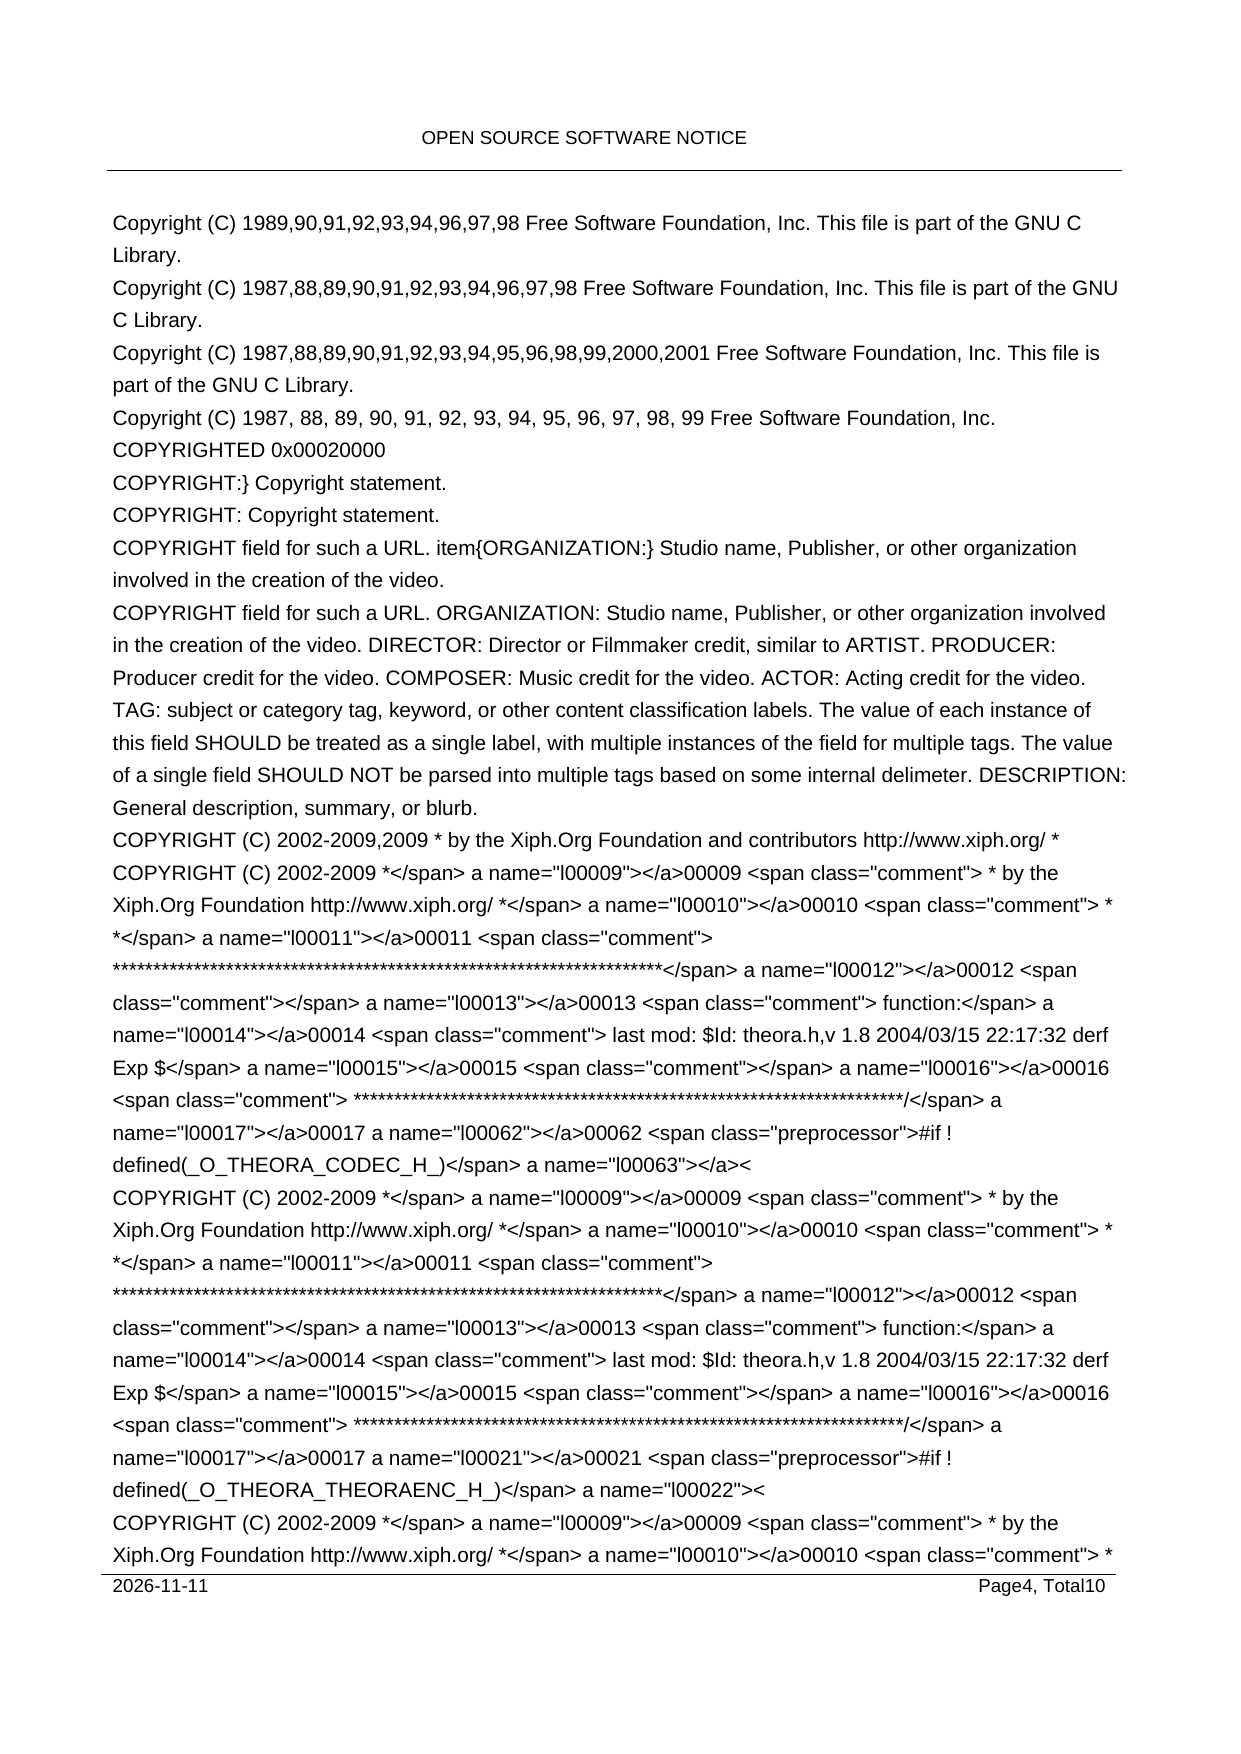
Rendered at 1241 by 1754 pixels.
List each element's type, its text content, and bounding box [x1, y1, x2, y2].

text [112, 1506, 1128, 1571]
text Copyright (C) 1989,90,91,92,93,94,96,97,98 Free Software Foundation, Inc. This file is part of the GNU C Library. [112, 206, 1128, 271]
text COPYRIGHT (C) 2002-2009 *</span> a name="l00009"></a>00009 <span class="comment"> * by the Xiph.Org Foundation http://www.xiph.org/ *</span> a name="l00010"></a>00010 <span class="comment"> * *</span> a name="l00011"></a>00011 <span class="comment"> ********************************************************************</span> a name="l00012"></a>00012 <span class="comment"></span> a name="l00013"></a>00013 <span class="comment"> function:</span> a name="l00014"></a>00014 <span class="comment"> last mod: $Id: theora.h,v 1.8 2004/03/15 22:17:32 derf Exp $</span> a name="l00015"></a>00015 <span class="comment"></span> a name="l00016"></a>00016 <span class="comment"> ********************************************************************/</span> a name="l00017"></a>00017 a name="l00021"></a>00021 <span class="preprocessor">#if !defined(_O_THEORA_THEORAENC_H_)</span> a name="l00022">< [112, 1181, 1128, 1506]
text COPYRIGHT field for such a URL. ORGANIZATION: Studio name, Publisher, or other organization involved in the creation of the video. DIRECTOR: Director or Filmmaker credit, similar to ARTIST. PRODUCER: Producer credit for the video. COMPOSER: Music credit for the video. ACTOR: Acting credit for the video. TAG: subject or category tag, keyword, or other content classification labels. The value of each instance of this field SHOULD be treated as a single label, with multiple instances of the field for multiple tags. The value of a single field SHOULD NOT be parsed into multiple tags based on some internal delimeter. DESCRIPTION: General description, summary, or blurb. [112, 596, 1128, 824]
text Copyright (C) 1987,88,89,90,91,92,93,94,95,96,98,99,2000,2001 Free Software Foundation, Inc. This file is part of the GNU C Library. [112, 336, 1128, 401]
text Copyright (C) 1987, 88, 89, 90, 91, 92, 93, 94, 95, 96, 97, 98, 99 Free Software Foundation, Inc. [112, 401, 1128, 434]
text COPYRIGHTED 0x00020000 [112, 434, 1128, 466]
text COPYRIGHT:} Copyright statement. [112, 466, 1128, 499]
text Copyright (C) 1987,88,89,90,91,92,93,94,96,97,98 Free Software Foundation, Inc. This file is part of the GNU C Library. [112, 271, 1128, 336]
text COPYRIGHT (C) 2002-2009 *</span> a name="l00009"></a>00009 <span class="comment"> * by the Xiph.Org Foundation http://www.xiph.org/ *</span> a name="l00010"></a>00010 <span class="comment"> * *</span> a name="l00011"></a>00011 <span class="comment"> ********************************************************************</span> a name="l00012"></a>00012 <span class="comment"></span> a name="l00013"></a>00013 <span class="comment"> function:</span> a name="l00014"></a>00014 <span class="comment"> last mod: $Id: theora.h,v 1.8 2004/03/15 22:17:32 derf Exp $</span> a name="l00015"></a>00015 <span class="comment"></span> a name="l00016"></a>00016 <span class="comment"> ********************************************************************/</span> a name="l00017"></a>00017 a name="l00062"></a>00062 <span class="preprocessor">#if !defined(_O_THEORA_CODEC_H_)</span> a name="l00063"></a>< [112, 856, 1128, 1181]
text COPYRIGHT (C) 2002-2009,2009 * by the Xiph.Org Foundation and contributors http://www.xiph.org/ * [112, 824, 1128, 856]
text COPYRIGHT: Copyright statement. [112, 499, 1128, 531]
text COPYRIGHT field for such a URL. item{ORGANIZATION:} Studio name, Publisher, or other organization involved in the creation of the video. [112, 531, 1128, 596]
